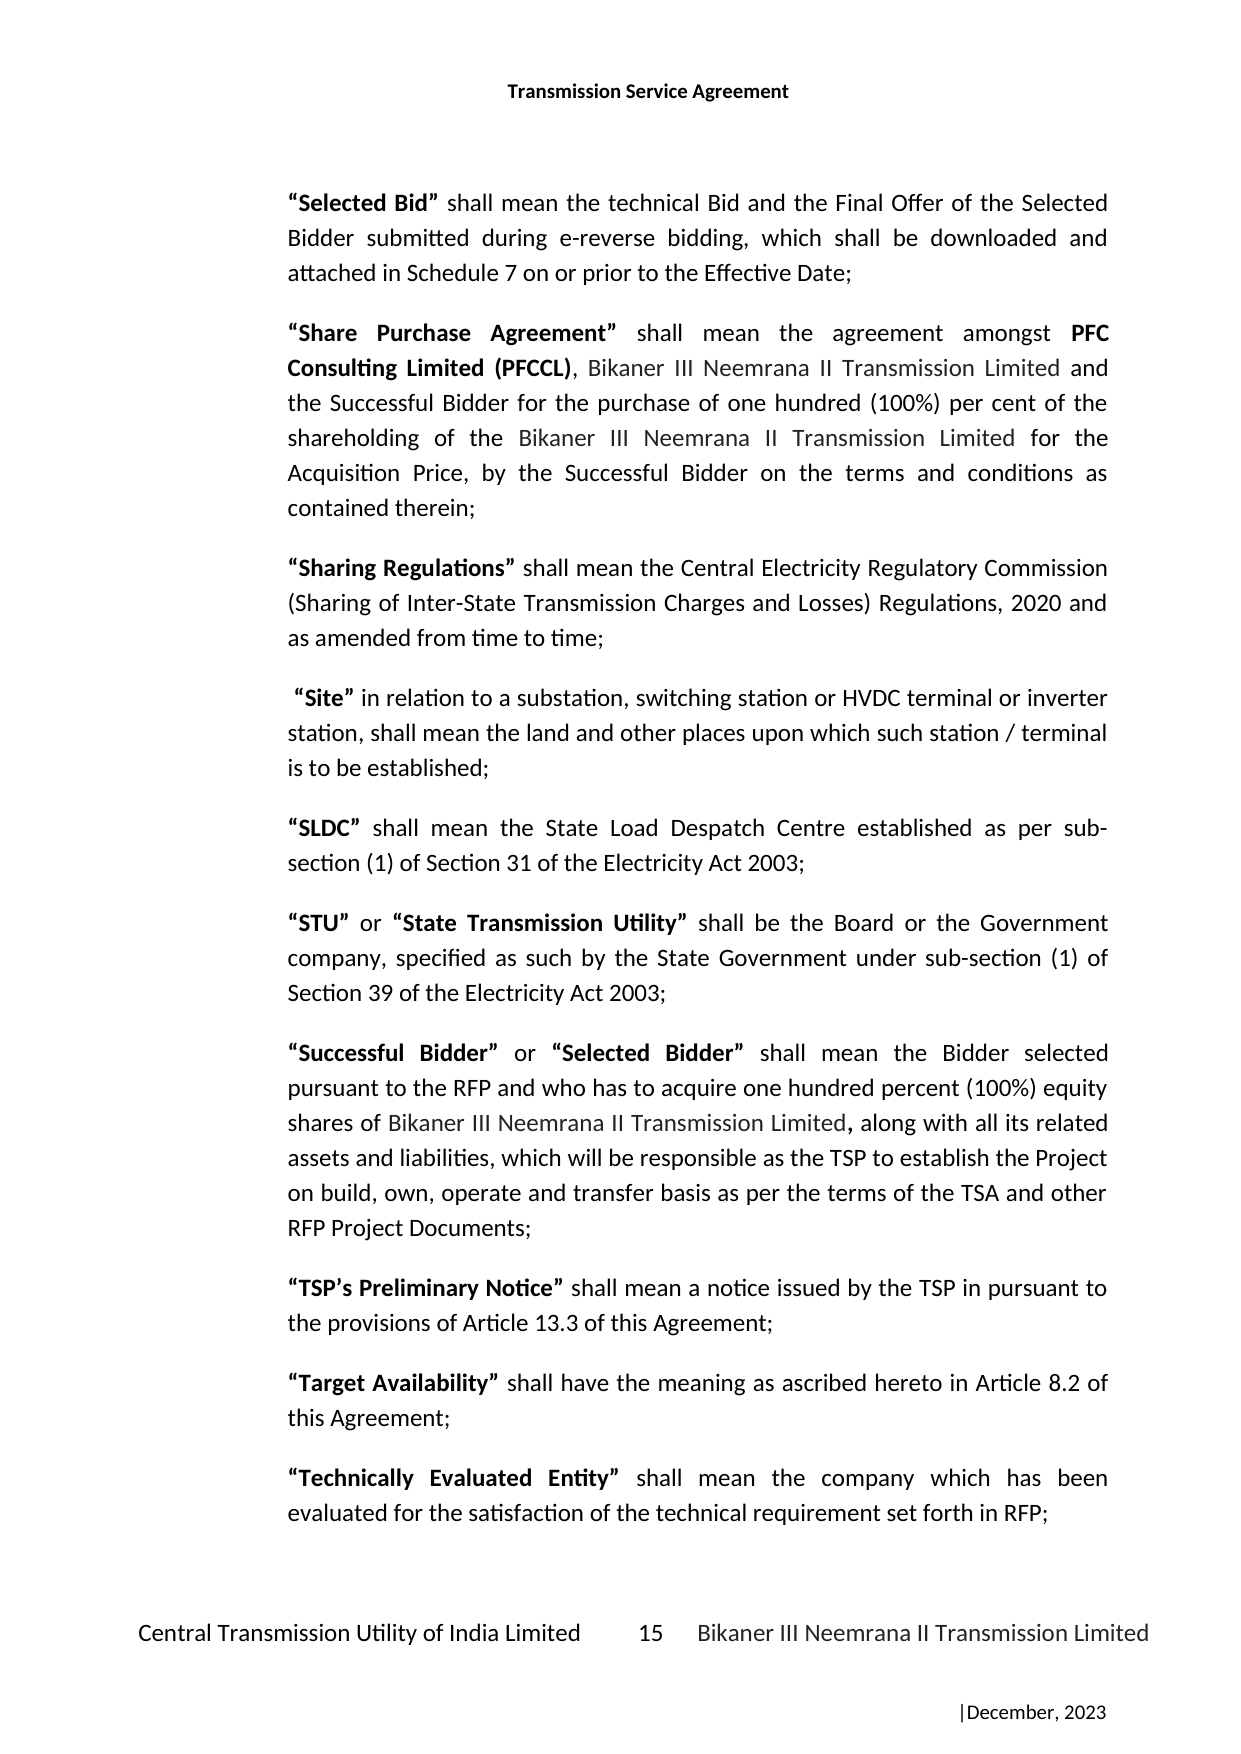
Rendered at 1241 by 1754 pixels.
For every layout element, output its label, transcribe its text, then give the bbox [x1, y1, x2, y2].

text “SLDC” shall mean the State Load Despatch Centre established as per sub-section (1) of Section 31 of the Electricity Act 2003; [287, 812, 1109, 878]
text “STU” or “State Transmission Utility” shall be the Board or the Government company, specified as such by the State Government under sub-section (1) of Section 39 of the Electricity Act 2003; [287, 907, 1109, 1008]
text “Target Availability” shall have the meaning as ascribed hereto in Article 8.2 of this Agreement; [287, 1367, 1109, 1433]
text “TSP’s Preliminary Notice” shall mean a notice issued by the TSP in pursuant to the provisions of Article 13.3 of this Agreement; [287, 1272, 1109, 1338]
text “Technically Evaluated Entity” shall mean the company which has been evaluated for the satisfaction of the technical requirement set forth in RFP; [287, 1462, 1109, 1528]
text “Site” in relation to a substation, switching station or HVDC terminal or inverter station, shall mean the land and other places upon which such station / terminal is to be established; [287, 682, 1109, 783]
text “Selected Bid” shall mean the technical Bid and the Final Offer of the Selected Bidder submitted during e-reverse bidding, which shall be downloaded and attached in Schedule 7 on or prior to the Effective Date; [287, 187, 1109, 288]
text “Share Purchase Agreement” shall mean the agreement amongst PFC Consulting Limited (PFCCL), Bikaner III Neemrana II Transmission Limited and the Successful Bidder for the purchase of one hundred (100%) per cent of the shareholding of the Bikaner III Neemrana II Transmission Limited for the Acquisition Price, by the Successful Bidder on the terms and conditions as contained therein; [287, 317, 1109, 523]
text “Sharing Regulations” shall mean the Central Electricity Regulatory Commission (Sharing of Inter-State Transmission Charges and Losses) Regulations, 2020 and as amended from time to time; [287, 552, 1109, 653]
text “Successful Bidder” or “Selected Bidder” shall mean the Bidder selected pursuant to the RFP and who has to acquire one hundred percent (100%) equity shares of Bikaner III Neemrana II Transmission Limited, along with all its related assets and liabilities, which will be responsible as the TSP to establish the Project on build, own, operate and transfer basis as per the terms of the TSA and other RFP Project Documents; [287, 1037, 1109, 1243]
